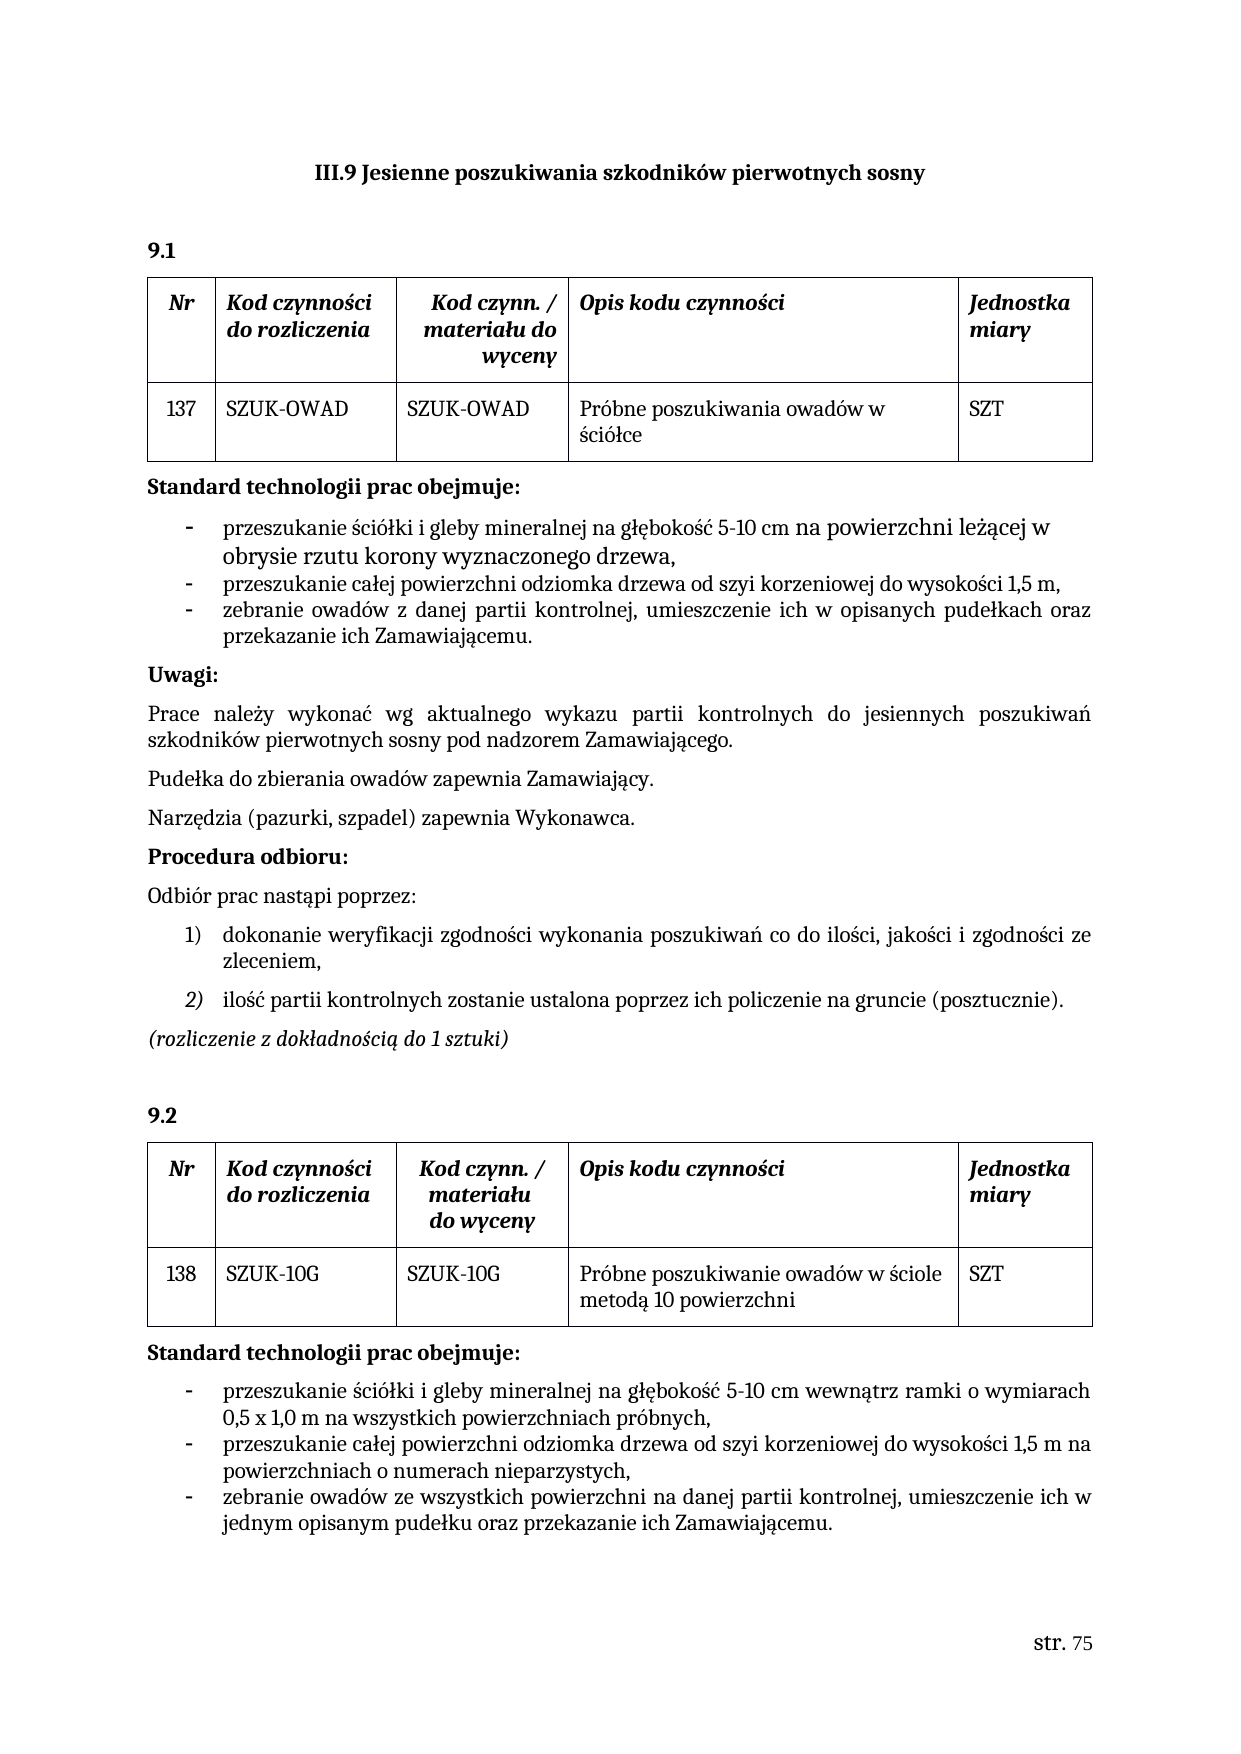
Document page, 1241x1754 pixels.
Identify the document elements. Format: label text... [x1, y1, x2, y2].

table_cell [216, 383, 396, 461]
text Procedura odbioru: [148, 844, 1093, 870]
text 9.2 [148, 1103, 1093, 1129]
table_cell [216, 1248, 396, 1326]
list ilość partii kontrolnych zostanie ustalona poprzez ich policzenie na gruncie (posztucznie). [185, 987, 1093, 1013]
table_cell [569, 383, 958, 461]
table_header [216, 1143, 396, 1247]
list przeszukanie ściółki i gleby mineralnej na głębokość 5-10 cm na powierzchni leżącej w obrysie rzutu korony wyznaczonego drzewa, [185, 513, 1093, 570]
text 9.1 [148, 238, 1093, 264]
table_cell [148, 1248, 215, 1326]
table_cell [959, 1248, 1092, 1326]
list przeszukanie ściółki i gleby mineralnej na głębokość 5-10 cm wewnątrz ramki o wymiarach 0,5 x 1,0 m na wszystkich powierzchniach próbnych, [185, 1378, 1093, 1431]
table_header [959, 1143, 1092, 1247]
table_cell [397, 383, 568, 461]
text Pudełka do zbierania owadów zapewnia Zamawiający. [148, 766, 1093, 792]
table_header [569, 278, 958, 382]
text Odbiór prac nastąpi poprzez: [148, 883, 1093, 909]
list dokonanie weryfikacji zgodności wykonania poszukiwań co do ilości, jakości i zgodności ze zleceniem, [185, 921, 1093, 974]
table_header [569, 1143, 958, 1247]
text Prace należy wykonać wg aktualnego wykazu partii kontrolnych do jesiennych poszukiwań szkodników pierwotnych sosny pod nadzorem Zamawiającego. [148, 701, 1093, 753]
text Uwagi: [148, 662, 1093, 688]
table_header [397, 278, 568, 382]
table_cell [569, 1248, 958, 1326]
text Standard technologii prac obejmuje: [148, 1339, 1093, 1366]
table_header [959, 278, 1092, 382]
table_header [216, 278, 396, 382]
list przeszukanie całej powierzchni odziomka drzewa od szyi korzeniowej do wysokości 1,5 m na powierzchniach o numerach nieparzystych, [185, 1431, 1093, 1484]
text Narzędzia (pazurki, szpadel) zapewnia Wykonawca. [148, 805, 1093, 831]
text Standard technologii prac obejmuje: [148, 474, 1093, 500]
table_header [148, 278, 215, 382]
list zebranie owadów z danej partii kontrolnej, umieszczenie ich w opisanych pudełkach oraz przekazanie ich Zamawiającemu. [185, 597, 1093, 649]
text III.9 Jesienne poszukiwania szkodników pierwotnych sosny [148, 160, 1093, 186]
list zebranie owadów ze wszystkich powierzchni na danej partii kontrolnej, umieszczenie ich w jednym opisanym pudełku oraz przekazanie ich Zamawiającemu. [185, 1484, 1093, 1536]
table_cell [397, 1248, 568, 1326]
text (rozliczenie z dokładnością do 1 sztuki) [148, 1026, 1093, 1052]
list przeszukanie całej powierzchni odziomka drzewa od szyi korzeniowej do wysokości 1,5 m, [185, 570, 1093, 597]
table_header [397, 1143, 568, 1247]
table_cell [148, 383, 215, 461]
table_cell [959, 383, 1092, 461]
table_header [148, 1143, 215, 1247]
